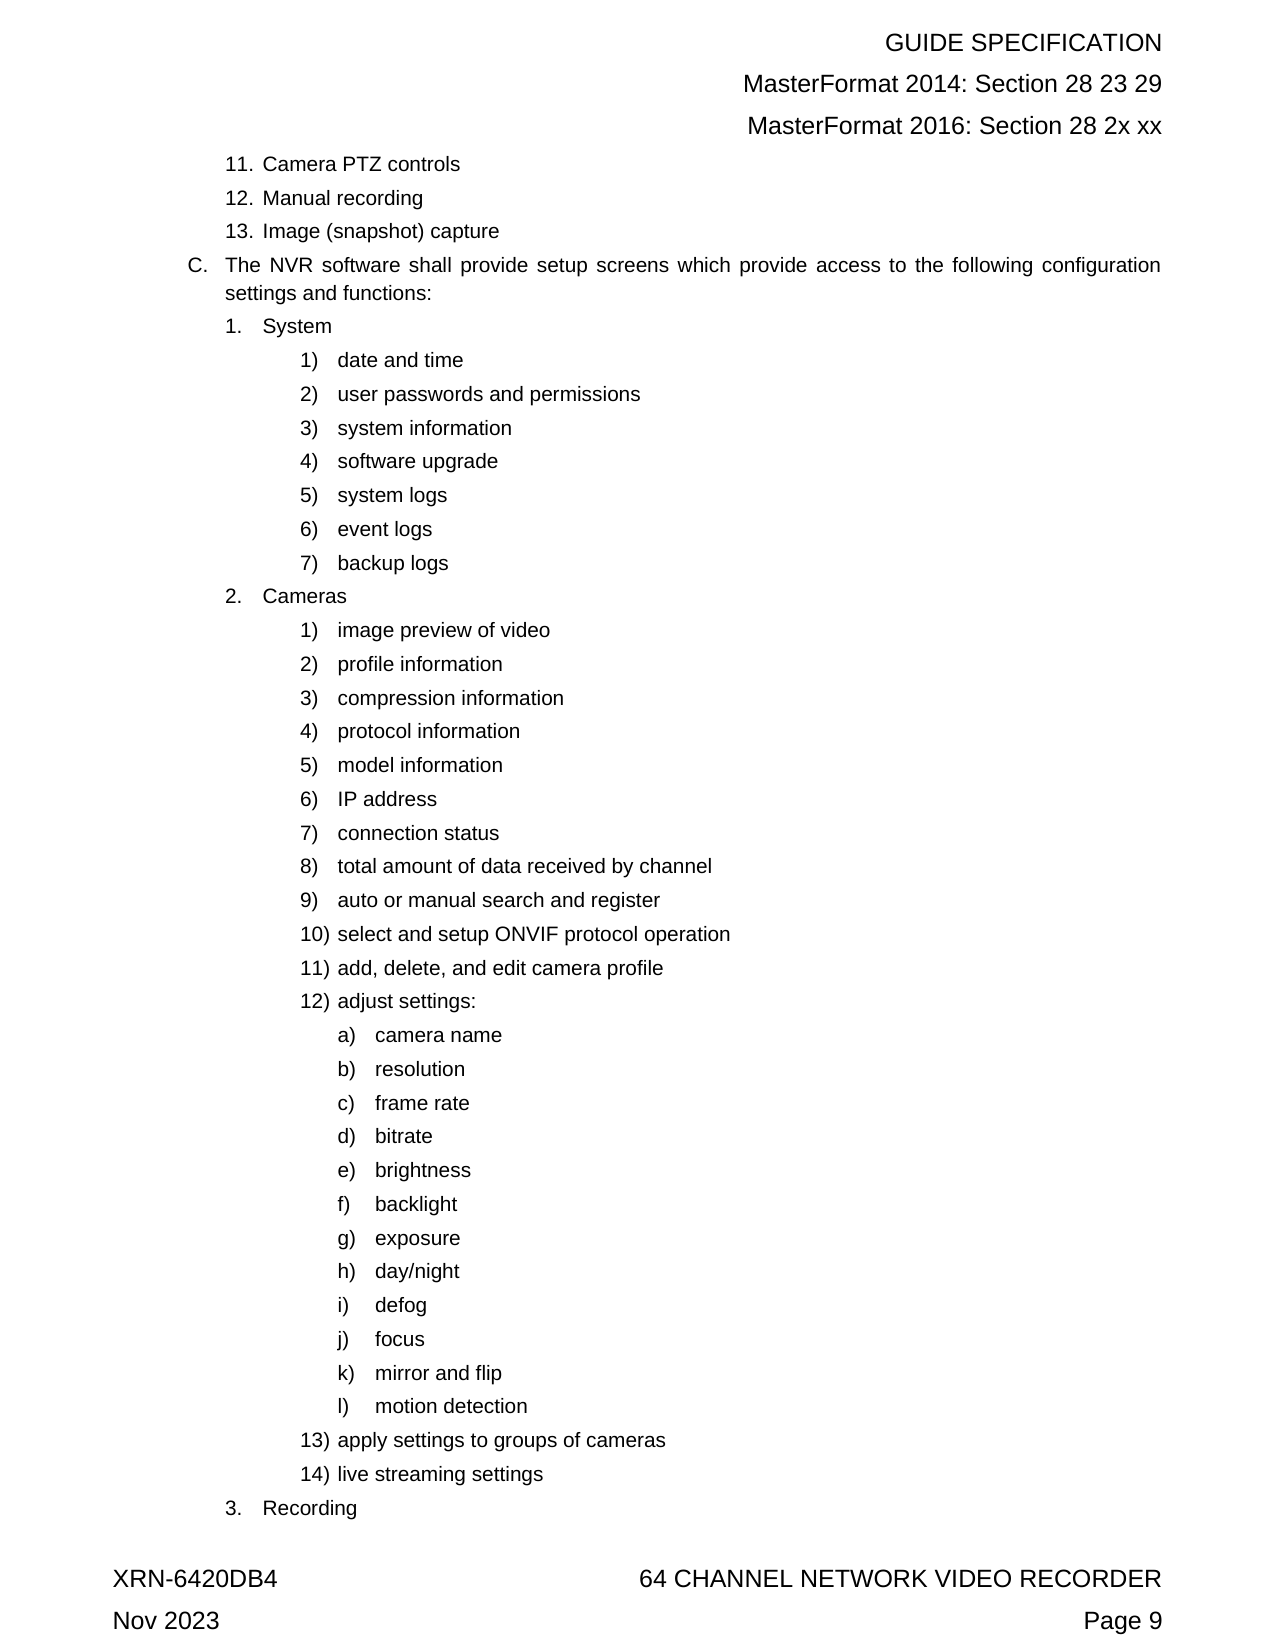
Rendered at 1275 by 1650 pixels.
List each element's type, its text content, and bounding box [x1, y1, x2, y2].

list event logs [300, 517, 1162, 541]
list auto or manual search and register [300, 888, 1162, 912]
list resolution [337, 1057, 1162, 1081]
list connection status [300, 821, 1162, 844]
list exposure [337, 1226, 1162, 1249]
list image preview of video [300, 618, 1162, 642]
list model information [300, 753, 1162, 777]
list System [225, 314, 1162, 338]
list IP address [300, 787, 1162, 811]
list add, delete, and edit camera profile [300, 956, 1162, 979]
list system information [300, 416, 1162, 439]
list defog [337, 1293, 1162, 1317]
list Camera PTZ controls [225, 152, 1162, 176]
list live streaming settings [300, 1462, 1162, 1486]
list select and setup ONVIF protocol operation [300, 922, 1162, 946]
list Image (snapshot) capture [225, 219, 1162, 243]
list brightness [337, 1158, 1162, 1182]
list day/night [337, 1259, 1162, 1283]
list protocol information [300, 719, 1162, 743]
list system logs [300, 483, 1162, 507]
list compression information [300, 686, 1162, 709]
list camera name [337, 1023, 1162, 1047]
list software upgrade [300, 449, 1162, 473]
list Recording [225, 1496, 1162, 1519]
list Cameras [225, 584, 1162, 608]
list Manual recording [225, 186, 1162, 209]
list backlight [337, 1192, 1162, 1216]
list frame rate [337, 1091, 1162, 1114]
list bitrate [337, 1124, 1162, 1148]
list backup logs [300, 551, 1162, 574]
list The NVR software shall provide setup screens which provide access to the following configuration settings and functions: [187, 253, 1162, 304]
list mirror and flip [337, 1361, 1162, 1384]
list adjust settings: [300, 989, 1162, 1013]
list focus [337, 1327, 1162, 1351]
list profile information [300, 652, 1162, 676]
list user passwords and permissions [300, 382, 1162, 406]
list apply settings to groups of cameras [300, 1428, 1162, 1452]
list motion detection [337, 1394, 1162, 1418]
list total amount of data received by channel [300, 854, 1162, 878]
list date and time [300, 348, 1162, 372]
